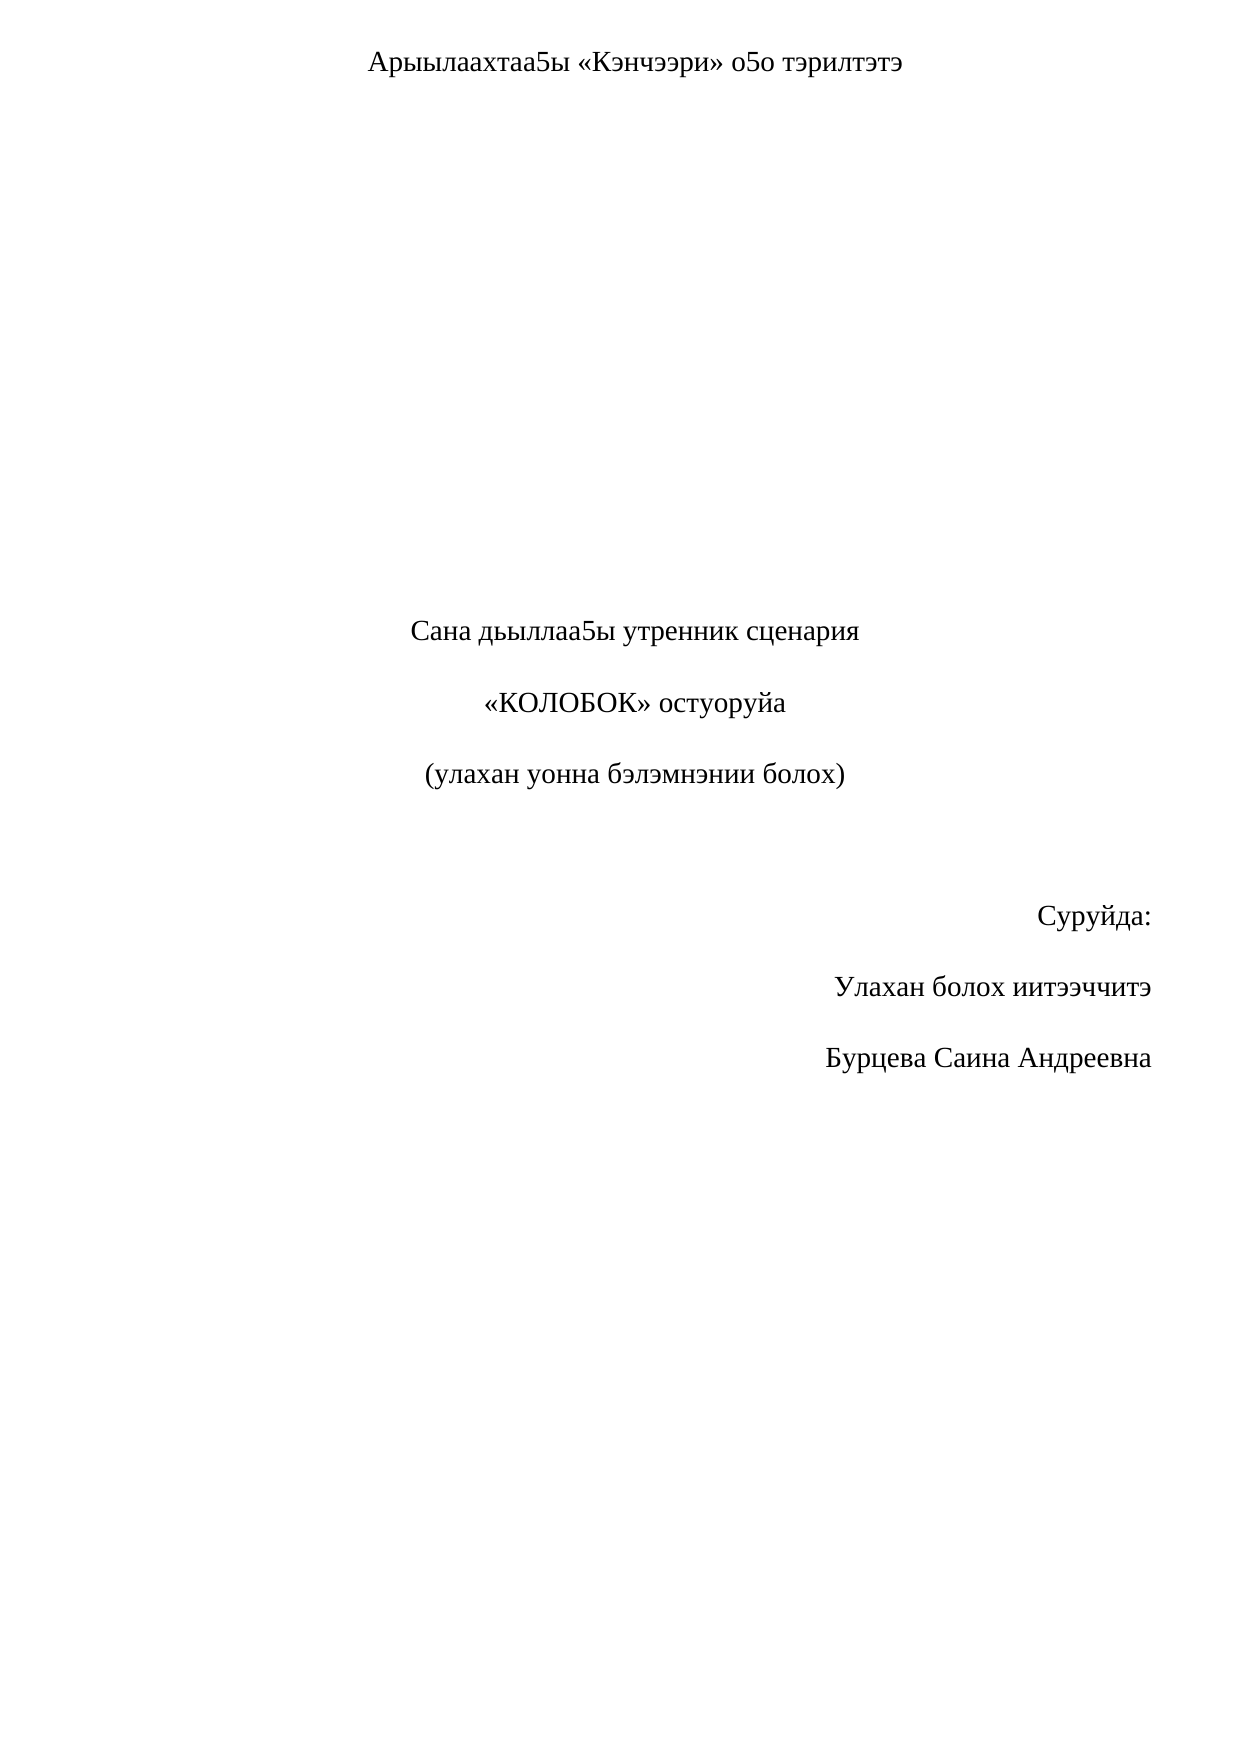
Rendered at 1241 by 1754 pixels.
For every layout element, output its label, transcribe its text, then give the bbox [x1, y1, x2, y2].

text «КОЛОБОК» остуоруйа [118, 685, 1152, 718]
text Арыылаахтаа5ы «Кэнчээри» о5о тэрилтэтэ [118, 44, 1152, 78]
text (улахан уонна бэлэмнэнии болох) [118, 756, 1152, 789]
text Улахан болох иитээччитэ [118, 969, 1152, 1003]
text Бурцева Саина Андреевна [118, 1040, 1152, 1074]
text Суруйда: [118, 898, 1152, 932]
text Сана дьыллаа5ы утренник сценария [118, 613, 1152, 647]
